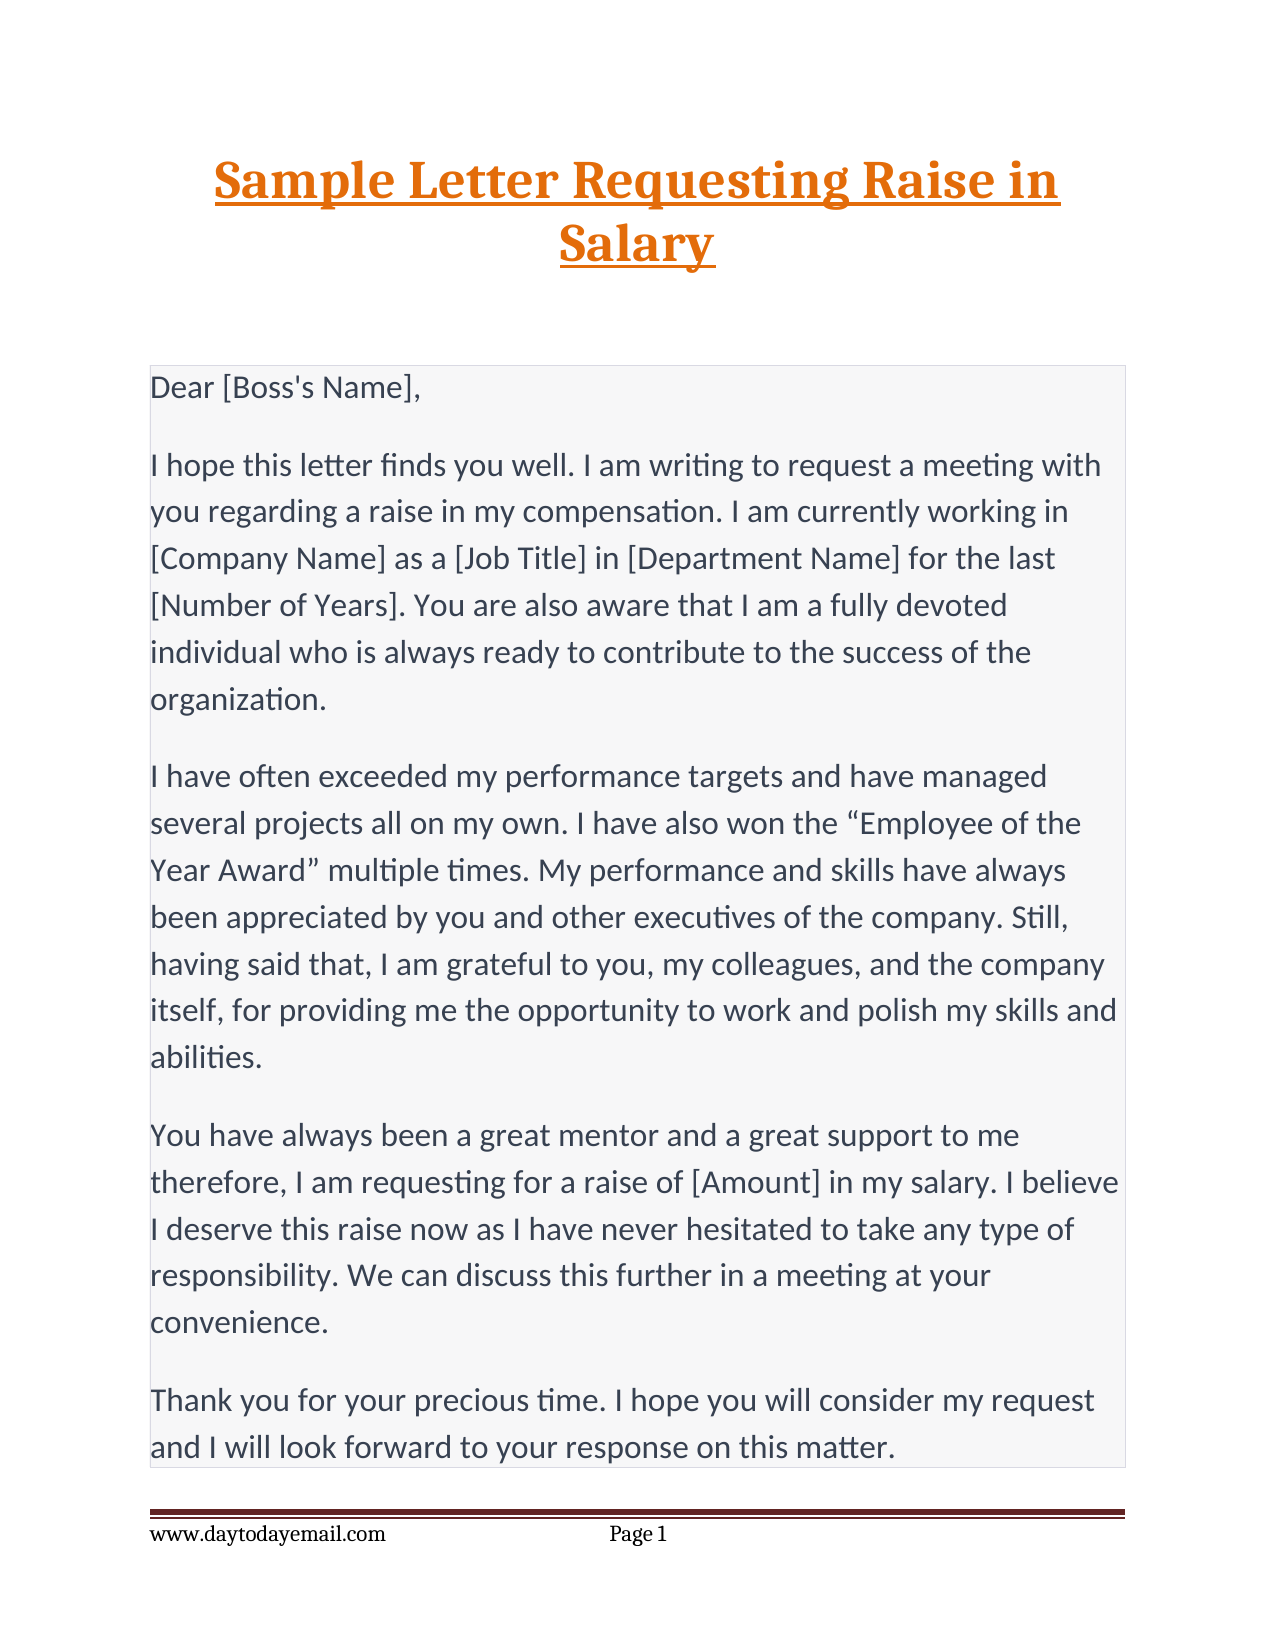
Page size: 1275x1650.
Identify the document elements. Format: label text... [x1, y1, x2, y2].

text Thank you for your precious time. I hope you will consider my request and I will look forward to your response on this matter. [151, 1379, 1125, 1467]
text I hope this letter finds you well. I am writing to request a meeting with you regarding a raise in my compensation. I am currently working in [Company Name] as a [Job Title] in [Department Name] for the last [Number of Years]. You are also aware that I am a fully devoted individual who is always ready to contribute to the success of the organization. [151, 443, 1125, 718]
text I have often exceeded my performance targets and have managed several projects all on my own. I have also won the “Employee of the Year Award” multiple times. My performance and skills have always been appreciated by you and other executives of the company. Still, having said that, I am grateful to you, my colleagues, and the company itself, for providing me the opportunity to work and polish my skills and abilities. [151, 755, 1125, 1077]
title Sample Letter Requesting Raise in Salary [150, 150, 1125, 274]
text You have always been a great mentor and a great support to me therefore, I am requesting for a raise of [Amount] in my salary. I believe I deserve this raise now as I have never hesitated to take any type of responsibility. We can discuss this further in a meeting at your convenience. [151, 1114, 1125, 1342]
text Dear [Boss's Name], [151, 366, 1125, 406]
